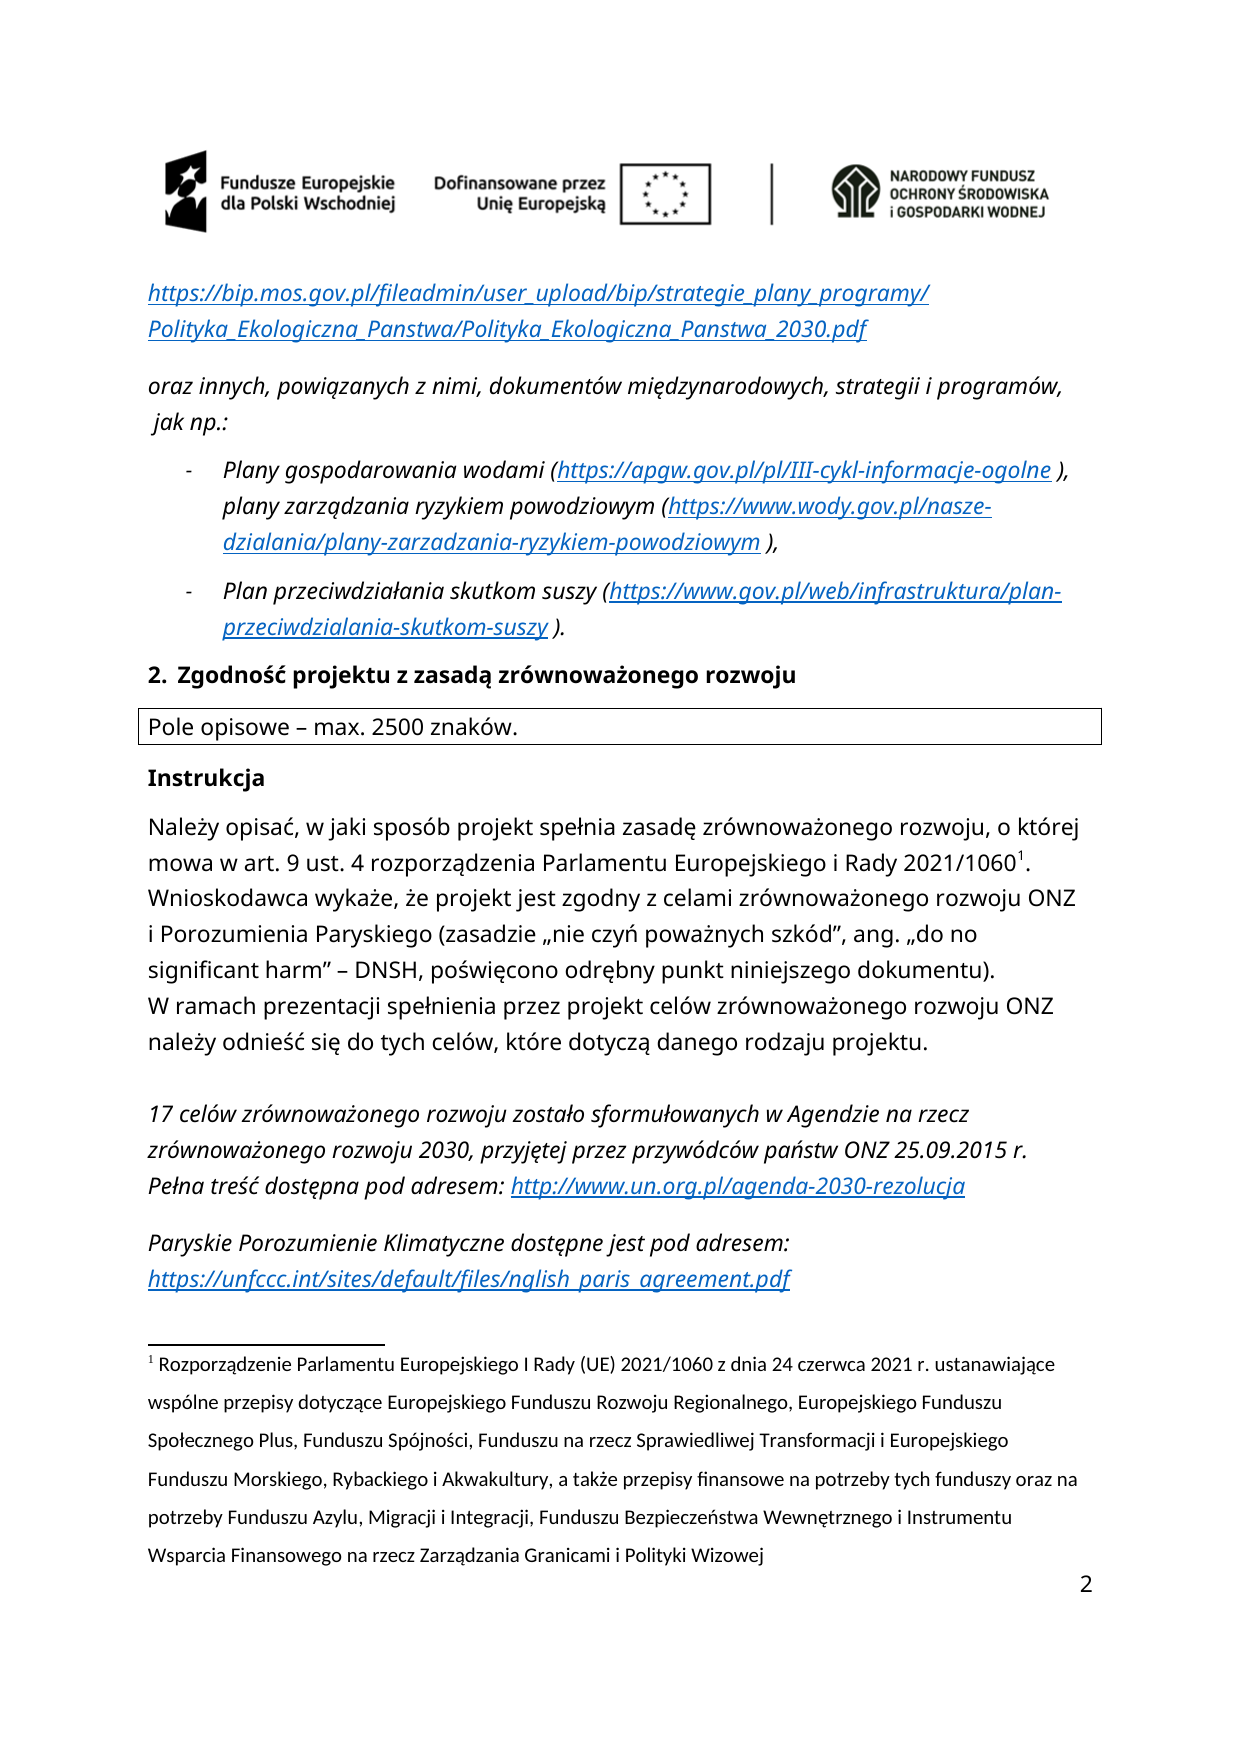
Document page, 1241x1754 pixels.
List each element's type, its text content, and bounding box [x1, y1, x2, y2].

list Zgodność projektu z zasadą zrównoważonego rozwoju [148, 659, 1093, 690]
text https://bip.mos.gov.pl/fileadmin/user_upload/bip/strategie_plany_programy/Polityka_Ekologiczna_Panstwa/Polityka_Ekologiczna_Panstwa_2030.pdf [148, 277, 1093, 344]
text 17 celów zrównoważonego rozwoju zostało sformułowanych w Agendzie na rzecz zrównoważonego rozwoju 2030, przyjętej przez przywódców państw ONZ 25.09.2015 r. Pełna treść dostępna pod adresem: http://www.un.org.pl/agenda-2030-rezolucja [148, 1098, 1093, 1201]
list Plan przeciwdziałania skutkom suszy (https://www.gov.pl/web/infrastruktura/plan-przeciwdzialania-skutkom-suszy ). [185, 574, 1093, 642]
text Instrukcja [148, 762, 1093, 793]
picture [147, 130, 1093, 253]
text Pole opisowe – max. 2500 znaków. [139, 709, 1101, 744]
text W ramach prezentacji spełnienia przez projekt celów zrównoważonego rozwoju ONZ należy odnieść się do tych celów, które dotyczą danego rodzaju projektu. [148, 990, 1093, 1057]
text Paryskie Porozumienie Klimatyczne dostępne jest pod adresem: https://unfccc.int/sites/default/files/nglish_paris_agreement.pdf [148, 1227, 1093, 1294]
list Plany gospodarowania wodami (https://apgw.gov.pl/pl/III-cykl-informacje-ogolne ), plany zarządzania ryzykiem powodziowym (https://www.wody.gov.pl/nasze-dzialania/plany-zarzadzania-ryzykiem-powodziowym ), [185, 454, 1093, 557]
text oraz innych, powiązanych z nimi, dokumentów międzynarodowych, strategii i programów, jak np.: [148, 370, 1093, 437]
text Należy opisać, w jaki sposób projekt spełnia zasadę zrównoważonego rozwoju, o której mowa w art. 9 ust. 4 rozporządzenia Parlamentu Europejskiego i Rady 2021/1060. Wnioskodawca wykaże, że projekt jest zgodny z celami zrównoważonego rozwoju ONZ i Porozumienia Paryskiego (zasadzie „nie czyń poważnych szkód”, ang. „do no significant harm” – DNSH, poświęcono odrębny punkt niniejszego dokumentu). [148, 811, 1093, 986]
